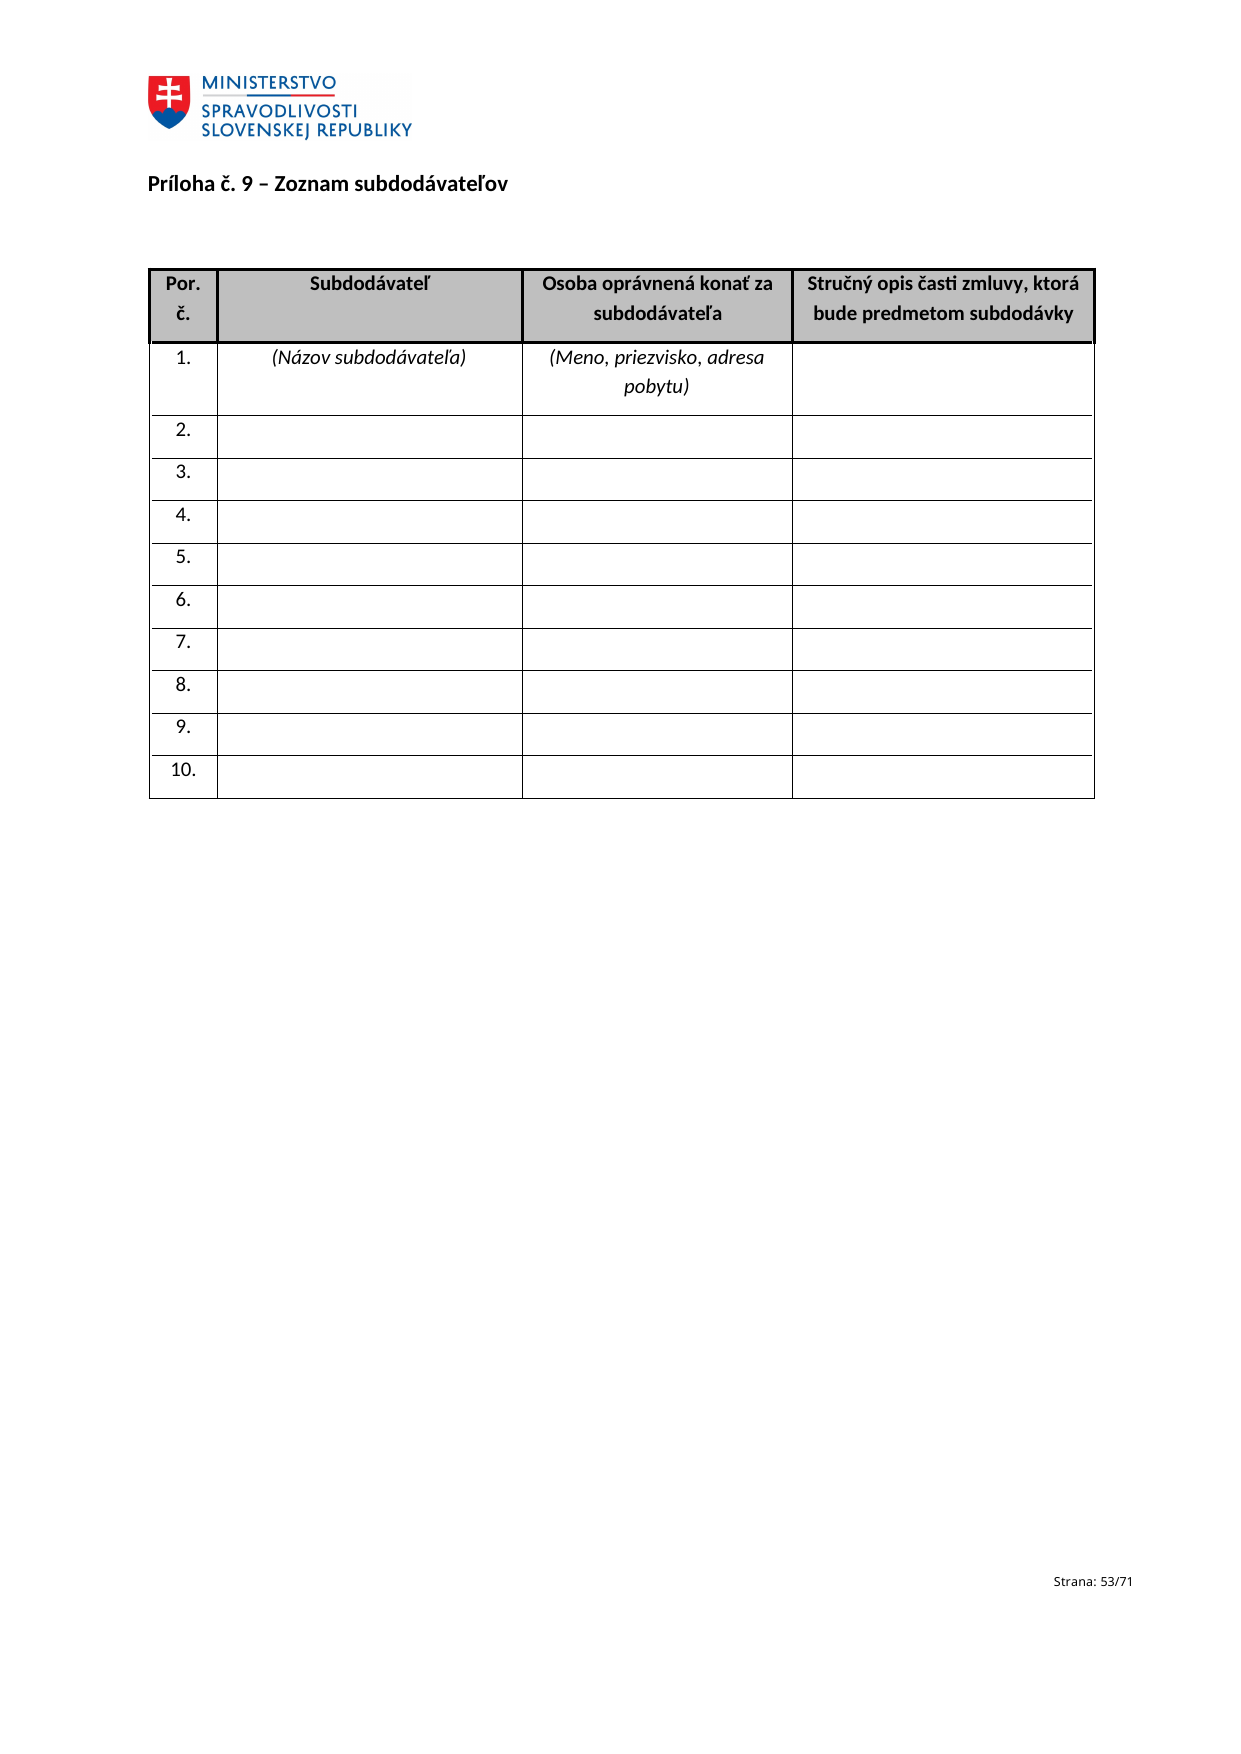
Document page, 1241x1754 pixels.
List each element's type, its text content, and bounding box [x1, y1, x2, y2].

table_cell (Názov subdodávateľa) [218, 344, 522, 415]
table_cell [793, 543, 1094, 585]
table_cell [523, 714, 792, 755]
table_cell [218, 544, 522, 585]
table_cell 7. [150, 628, 217, 670]
table_header Osoba oprávnená konať za subdodávateľa [524, 271, 791, 341]
table_cell [218, 501, 522, 542]
table_cell [523, 459, 792, 500]
table_cell [218, 671, 522, 712]
table_cell [523, 756, 792, 797]
table_cell [523, 544, 792, 585]
table_cell [523, 586, 792, 627]
table_cell [793, 341, 1094, 415]
table_cell [218, 714, 522, 755]
table_cell 9. [150, 713, 217, 755]
table_header Subdodávateľ [219, 271, 521, 341]
table_cell [793, 415, 1094, 457]
table_cell 3. [150, 458, 217, 500]
table_cell [218, 416, 522, 457]
table_header Stručný opis časti zmluvy, ktorá bude predmetom subdodávky [794, 271, 1093, 341]
table_cell [218, 629, 522, 670]
table_cell [793, 458, 1094, 500]
table_cell [218, 756, 522, 797]
picture [147, 73, 413, 141]
table_cell 10. [150, 755, 217, 797]
table_cell [793, 628, 1094, 670]
text Príloha č. 9 – Zoznam subdodávateľov [148, 169, 1093, 197]
table_cell [218, 459, 522, 500]
table_cell [523, 501, 792, 542]
table_cell [793, 713, 1094, 755]
table_header Por. č. [151, 271, 216, 341]
table_cell 5. [150, 543, 217, 585]
table_cell [523, 671, 792, 712]
table_cell 1. [150, 342, 217, 415]
table_cell [793, 585, 1094, 627]
table_cell [793, 755, 1094, 797]
table_cell 6. [150, 585, 217, 627]
table_cell [523, 629, 792, 670]
table_cell 4. [150, 500, 217, 542]
table_cell [218, 586, 522, 627]
table_cell [793, 670, 1094, 712]
table_cell 2. [150, 415, 217, 457]
table_cell [523, 416, 792, 457]
table_cell (Meno, priezvisko, adresa pobytu) [523, 344, 792, 415]
table_cell [793, 500, 1094, 542]
table_cell 8. [150, 670, 217, 712]
